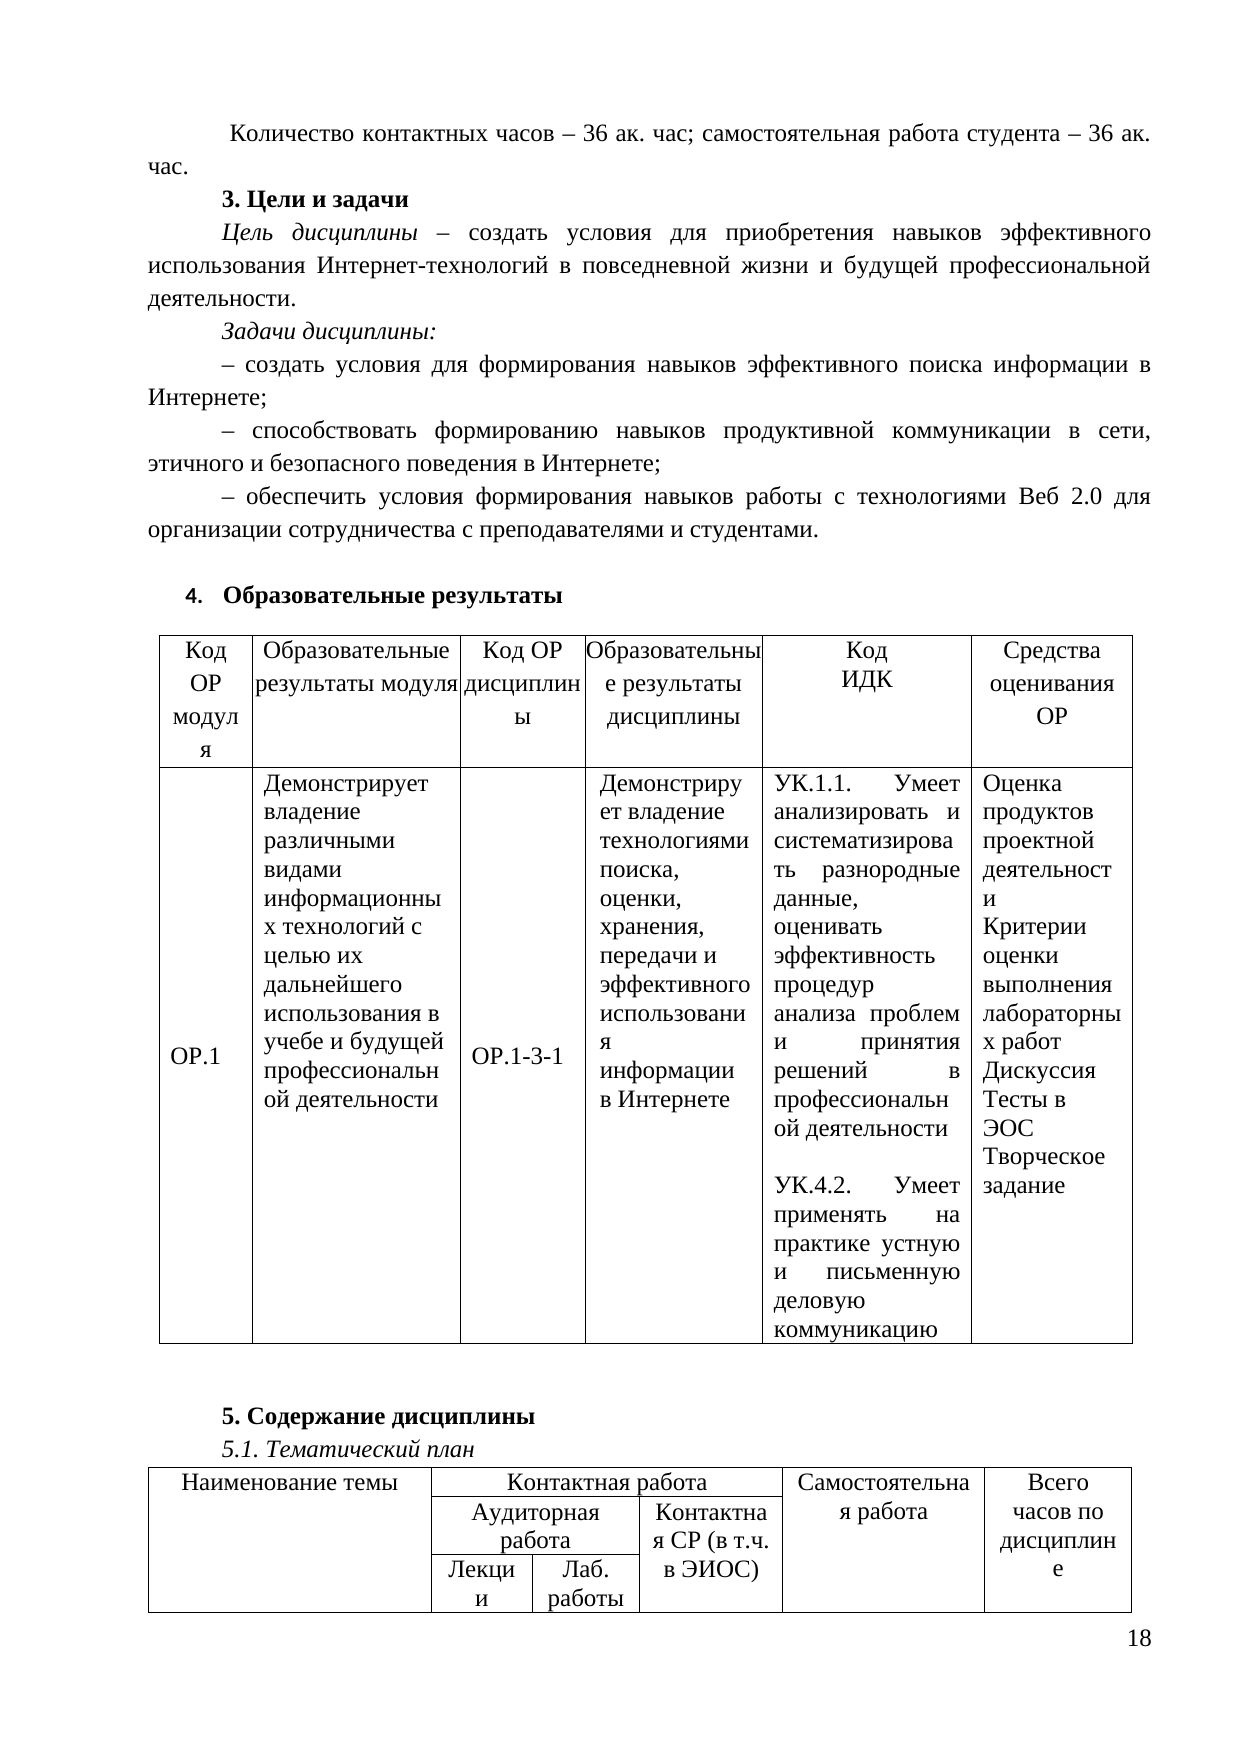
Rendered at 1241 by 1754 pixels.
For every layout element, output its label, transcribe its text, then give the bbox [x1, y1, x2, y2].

table_cell Демонстрирует владение различными видами информационных технологий с целью их дальнейшего использования в учебе и будущей профессиональной деятельности [253, 768, 460, 1343]
table_header Образовательные результаты модуля [253, 636, 460, 767]
table_header Самостоятельная работа [783, 1468, 984, 1612]
table_cell Оценка продуктов проектной деятельности Критерии оценки выполнения лабораторных работ Дискуссия Тесты в ЭОС Творческое задание [972, 768, 1132, 1343]
table_cell УК.1.1. Умеет анализировать и систематизировать разнородные данные, оценивать эффективность процедур анализа проблем и принятия решений в профессиональной деятельности УК.4.2. Умеет применять на практике устную и письменную деловую коммуникацию [763, 768, 971, 1343]
table_cell Демонстрирует владение технологиями поиска, оценки, хранения, передачи и эффективного использования информации в Интернете [586, 768, 762, 1343]
table_cell ОР.1-3-1 [461, 768, 585, 1343]
table_cell Аудиторная работа [432, 1497, 639, 1554]
table_header Код ОР дисциплины [461, 636, 585, 767]
text – обеспечить условия формирования навыков работы с технологиями Веб 2.0 для организации сотрудничества с преподавателями и студентами. [148, 481, 1152, 543]
table_cell Лекции [432, 1555, 532, 1612]
text 5.1. Тематический план [148, 1434, 1152, 1462]
text 5. Содержание дисциплины [148, 1401, 1152, 1429]
text – способствовать формированию навыков продуктивной коммуникации в сети, этичного и безопасного поведения в Интернете; [148, 415, 1152, 477]
list Образовательные результаты [185, 580, 1152, 609]
table_header Контактная работа [432, 1468, 782, 1496]
text Цель дисциплины – создать условия для приобретения навыков эффективного использования Интернет-технологий в повседневной жизни и будущей профессиональной деятельности. [148, 217, 1152, 312]
table_cell ОР.1 [160, 768, 252, 1343]
text 3. Цели и задачи [148, 184, 1152, 213]
table_header Код ОР модуля [160, 636, 252, 767]
table_header Образовательные результаты дисциплины [586, 636, 762, 767]
table_cell Лаб. работы [533, 1555, 639, 1612]
table_header Средства оценивания ОР [972, 636, 1132, 767]
table_header Наименование темы [149, 1468, 431, 1612]
text Задачи дисциплины: [148, 316, 1152, 345]
table_cell Контактная СР (в т.ч. в ЭИОС) [640, 1497, 782, 1612]
table_header Код ИДК [763, 636, 971, 767]
text Количество контактных часов – 36 ак. час; самостоятельная работа студента – 36 ак. час. [148, 118, 1152, 180]
table_header Всего часов по дисциплине [985, 1468, 1131, 1612]
text – создать условия для формирования навыков эффективного поиска информации в Интернете; [148, 349, 1152, 411]
